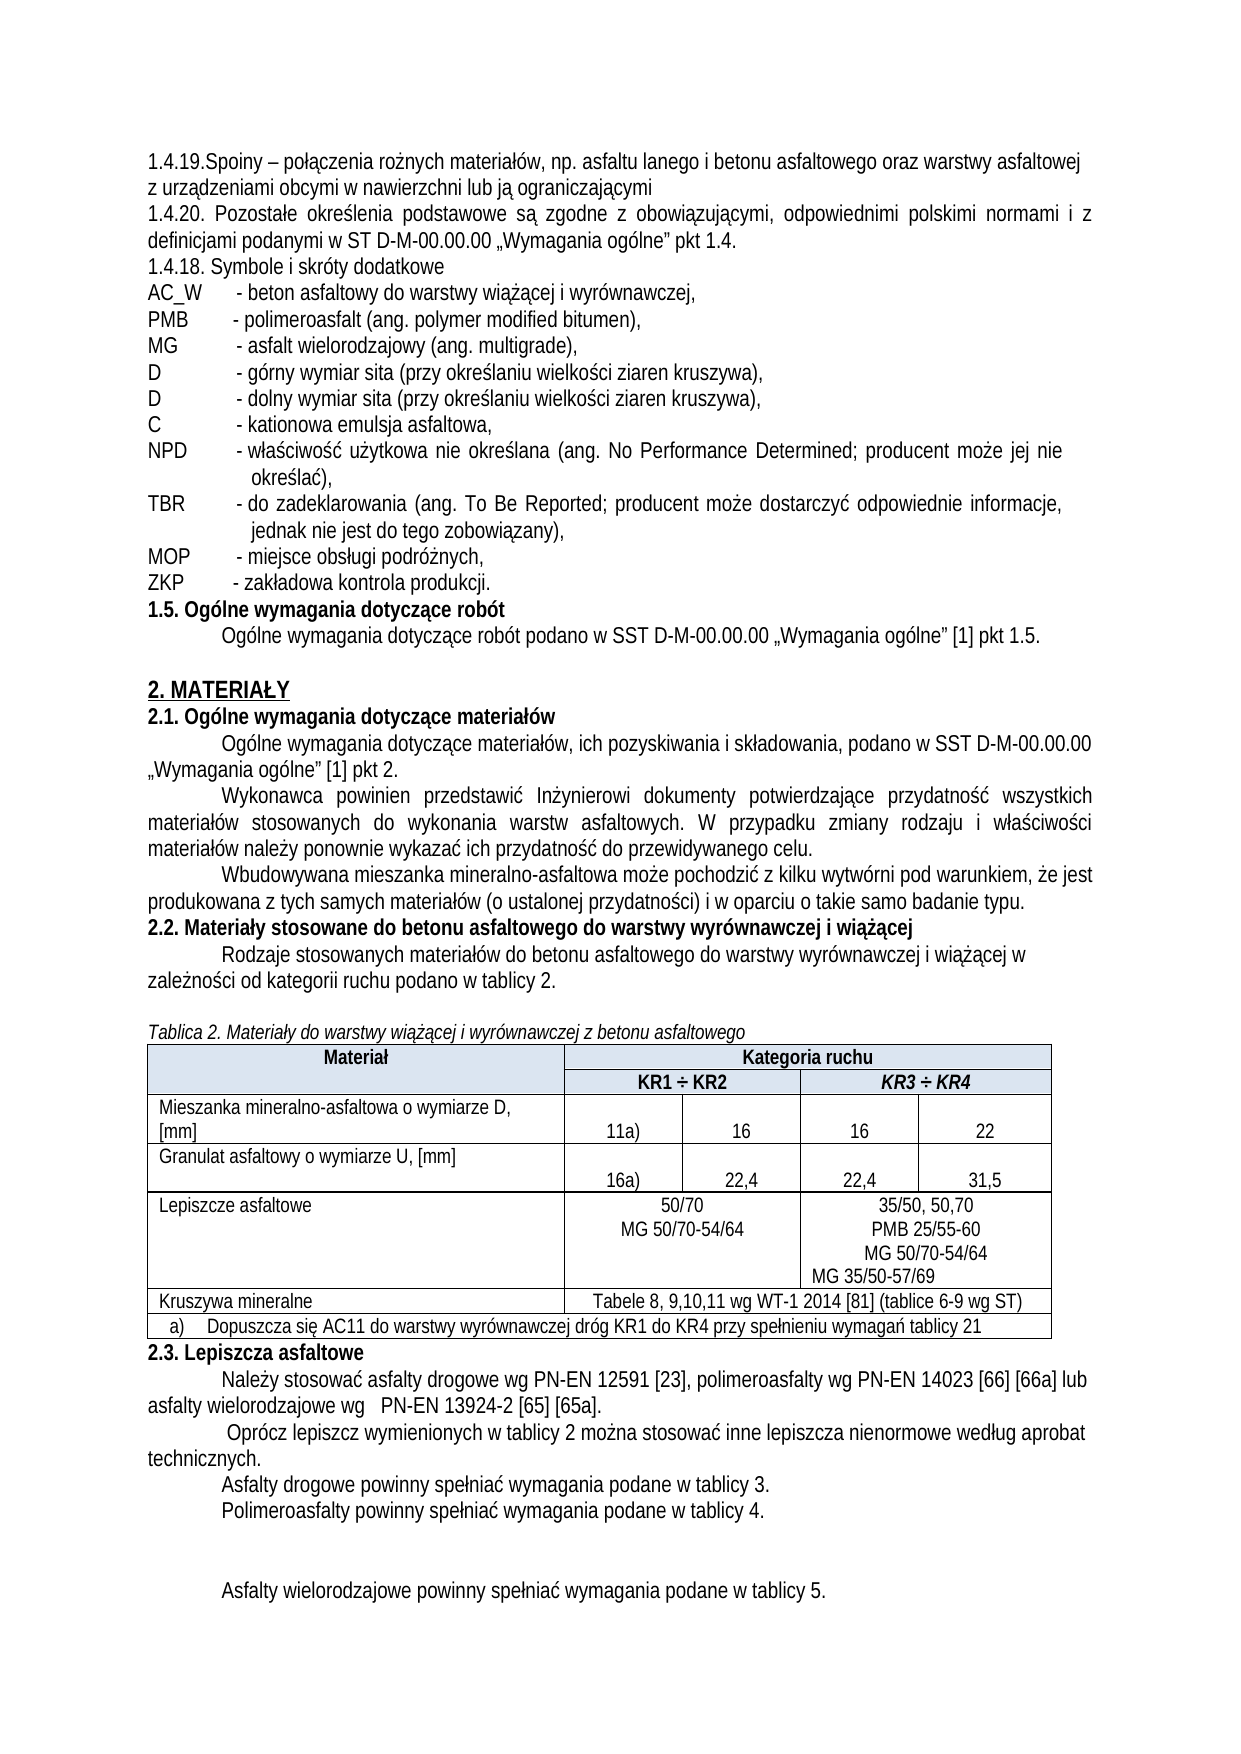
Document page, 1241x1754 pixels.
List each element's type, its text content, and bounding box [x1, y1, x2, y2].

table_cell - właściwość użytkowa nie określana (ang. No Performance Determined; producent może jej nie określać), [221, 438, 1074, 490]
subtitle 1.5. Ogólne wymagania dotyczące robót [148, 596, 1093, 622]
subtitle 2.2. Materiały stosowane do betonu asfaltowego do warstwy wyrównawczej i wiążącej [148, 914, 1093, 941]
table_cell 22,4 [801, 1144, 918, 1191]
table_cell 35/50, 50,70 PMB 25/55-60 MG 50/70-54/64 MG 35/50-57/69 [801, 1193, 1051, 1288]
text Oprócz lepiszcz wymienionych w tablicy 2 można stosować inne lepiszcza nienormowe według aprobat technicznych. [148, 1418, 1093, 1471]
text Ogólne wymagania dotyczące robót podano w SST D-M-00.00.00 „Wymagania ogólne” [1] pkt 1.5. [148, 622, 1093, 648]
table_cell Mieszanka mineralno-asfaltowa o wymiarze D, [mm] [148, 1095, 564, 1142]
table_cell 31,5 [919, 1144, 1051, 1191]
table_cell D [136, 359, 221, 385]
table_header - beton asfaltowy do warstwy wiążącej i wyrównawczej, [221, 279, 1074, 306]
text 1.4.18. Symbole i skróty dodatkowe [148, 253, 1093, 279]
text Asfalty drogowe powinny spełniać wymagania podane w tablicy 3. [148, 1471, 1093, 1497]
table_cell PMB [136, 306, 221, 332]
table_cell MOP [136, 543, 221, 569]
table_header Kategoria ruchu [565, 1045, 1051, 1068]
text Wykonawca powinien przedstawić Inżynierowi dokumenty potwierdzające przydatność wszystkich materiałów stosowanych do wykonania warstw asfaltowych. W przypadku zmiany rodzaju i właściwości materiałów należy ponownie wykazać ich przydatność do przewidywanego celu. [148, 782, 1093, 861]
table_cell - do zadeklarowania (ang. To Be Reported; producent może dostarczyć odpowiednie informacje, jednak nie jest do tego zobowiązany), [221, 490, 1074, 543]
table_cell - kationowa emulsja asfaltowa, [221, 411, 1074, 437]
table_cell Kruszywa mineralne [148, 1289, 564, 1313]
table_cell KR1 ÷ KR2 [565, 1070, 800, 1093]
text Asfalty wielorodzajowe powinny spełniać wymagania podane w tablicy 5. [148, 1577, 1093, 1603]
table_cell 50/70 MG 50/70-54/64 [565, 1193, 800, 1288]
text Rodzaje stosowanych materiałów do betonu asfaltowego do warstwy wyrównawczej i wiążącej w zależności od kategorii ruchu podano w tablicy 2. [148, 941, 1093, 993]
text 1.4.19.Spoiny – połączenia rożnych materiałów, np. asfaltu lanego i betonu asfaltowego oraz warstwy asfaltowej z urządzeniami obcymi w nawierzchni lub ją ograniczającymi [148, 148, 1093, 200]
table_cell - zakładowa kontrola produkcji. [221, 569, 1074, 596]
subtitle 2. MATERIAŁY [148, 675, 1093, 703]
table_cell 16 [683, 1095, 800, 1142]
table_cell - dolny wymiar sita (przy określaniu wielkości ziaren kruszywa), [221, 385, 1074, 411]
text Należy stosować asfalty drogowe wg PN-EN 12591 [23], polimeroasfalty wg PN-EN 14023 [66] [66a] lub asfalty wielorodzajowe wg PN-EN 13924-2 [65] [65a]. [148, 1366, 1093, 1418]
text Ogólne wymagania dotyczące materiałów, ich pozyskiwania i składowania, podano w SST D-M-00.00.00 „Wymagania ogólne” [1] pkt 2. [148, 730, 1093, 782]
table_cell 16a) [565, 1144, 682, 1191]
table_cell Dopuszcza się AC11 do warstwy wyrównawczej dróg KR1 do KR4 przy spełnieniu wymagań tablicy 21 [148, 1314, 1051, 1338]
table_cell - asfalt wielorodzajowy (ang. multigrade), [221, 332, 1074, 358]
table_cell NPD [136, 438, 221, 490]
text Tablica 2. Materiały do warstwy wiążącej i wyrównawczej z betonu asfaltowego [148, 1019, 1093, 1043]
table_cell MG [136, 332, 221, 358]
table_cell Granulat asfaltowy o wymiarze U, [mm] [148, 1144, 564, 1191]
text Polimeroasfalty powinny spełniać wymagania podane w tablicy 4. [148, 1497, 1093, 1524]
subtitle 2.3. Lepiszcza asfaltowe [148, 1339, 1093, 1366]
table_cell 22 [919, 1095, 1051, 1142]
table_cell ZKP [136, 569, 221, 596]
table_cell Tabele 8, 9,10,11 wg WT-1 2014 [81] (tablice 6-9 wg ST) [565, 1289, 1051, 1313]
table_cell - miejsce obsługi podróżnych, [221, 543, 1074, 569]
table_cell D [136, 385, 221, 411]
table_cell TBR [136, 490, 221, 543]
table_cell KR3 ÷ KR4 [801, 1070, 1051, 1093]
table_cell 11a) [565, 1095, 682, 1142]
table_cell 22,4 [683, 1144, 800, 1191]
table_header Materiał [148, 1045, 564, 1093]
table_cell - polimeroasfalt (ang. polymer modified bitumen), [221, 306, 1074, 332]
table_cell 16 [801, 1095, 918, 1142]
text Wbudowywana mieszanka mineralno-asfaltowa może pochodzić z kilku wytwórni pod warunkiem, że jest produkowana z tych samych materiałów (o ustalonej przydatności) i w oparciu o takie samo badanie typu. [148, 861, 1093, 914]
text 1.4.20. Pozostałe określenia podstawowe są zgodne z obowiązującymi, odpowiednimi polskimi normami i z definicjami podanymi w ST D-M-00.00.00 „Wymagania ogólne” pkt 1.4. [148, 200, 1093, 253]
table_cell - górny wymiar sita (przy określaniu wielkości ziaren kruszywa), [221, 359, 1074, 385]
subtitle 2.1. Ogólne wymagania dotyczące materiałów [148, 703, 1093, 730]
table_header AC_W [136, 279, 221, 306]
table_cell Lepiszcze asfaltowe [148, 1193, 564, 1288]
table_cell C [136, 411, 221, 437]
